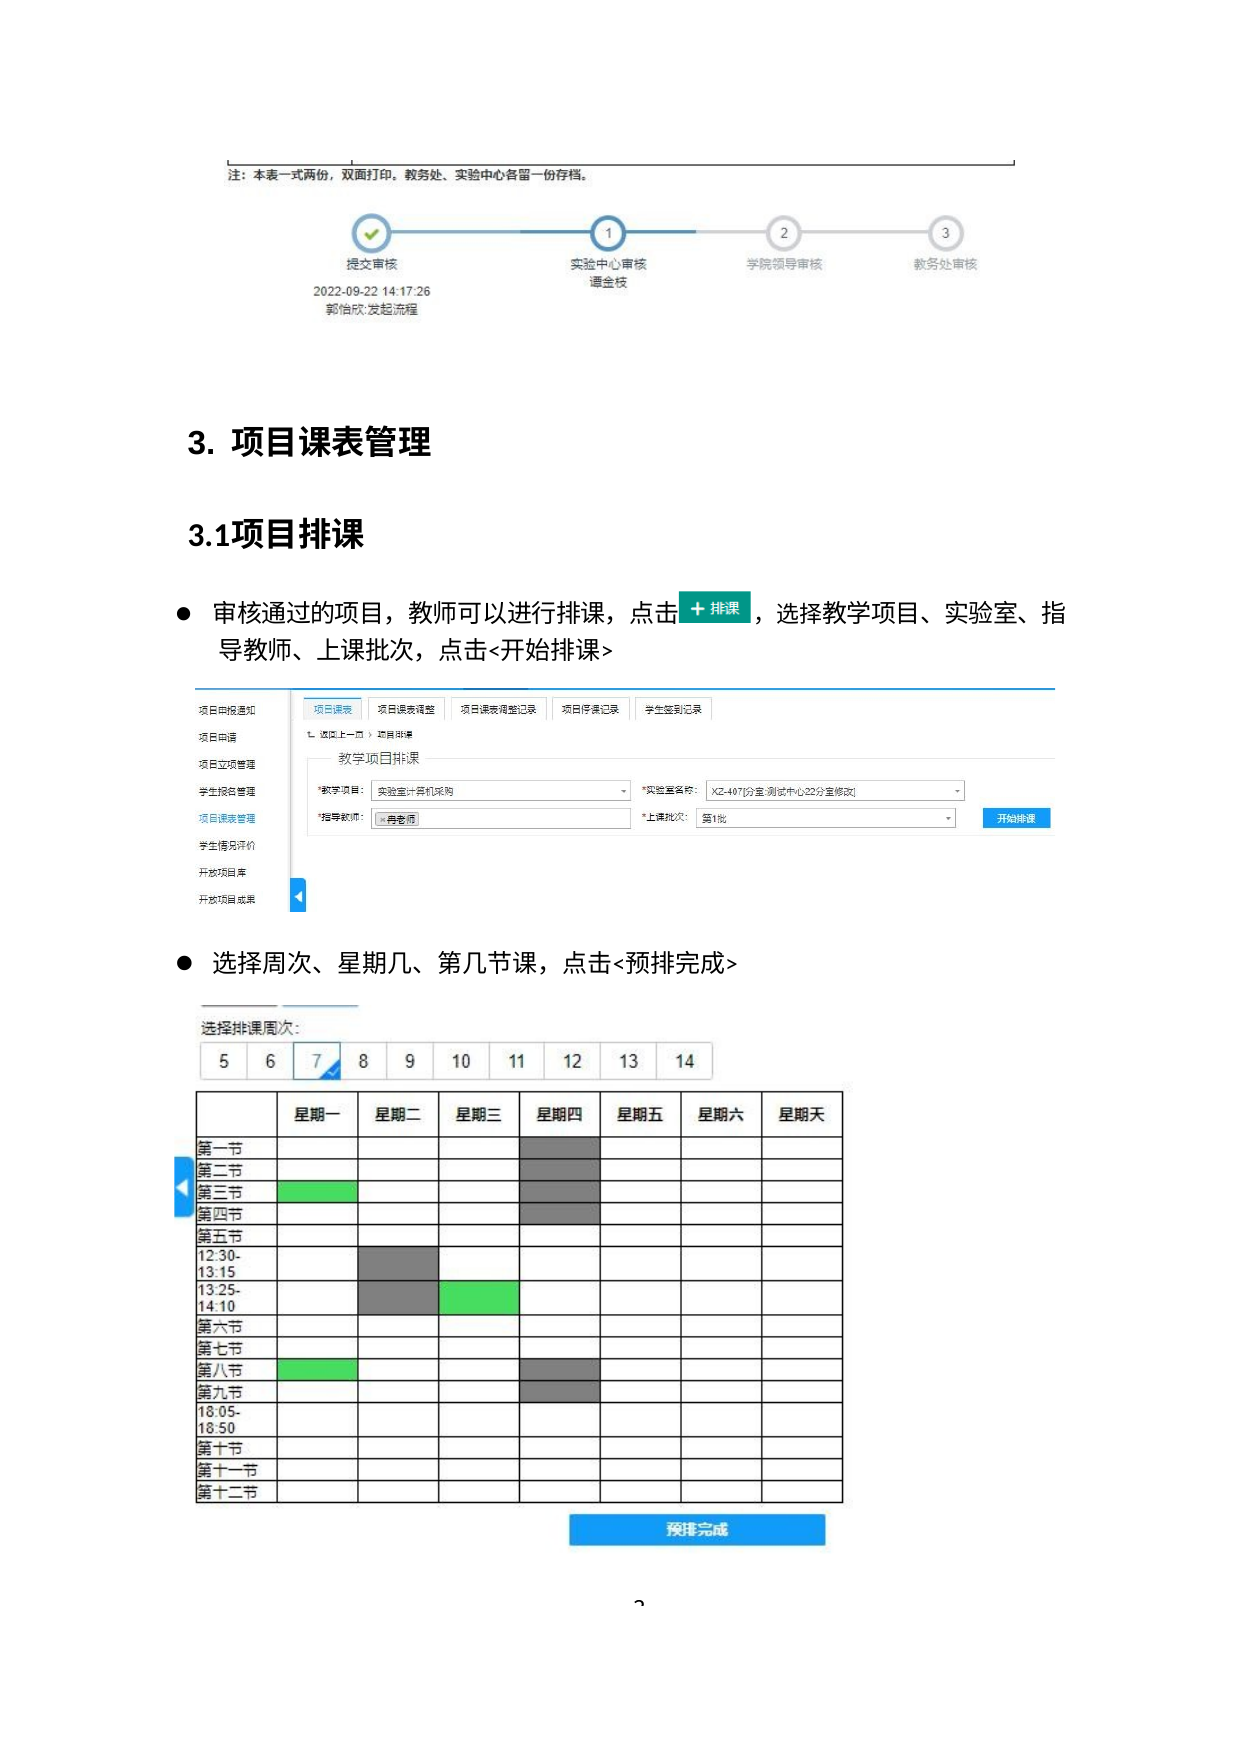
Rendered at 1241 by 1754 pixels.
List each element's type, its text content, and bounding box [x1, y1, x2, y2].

subtitle 项目课表管理 [187, 416, 1071, 464]
picture [678, 588, 754, 623]
list 审核通过的项目，教师可以进行排课，点击，选择教学项目、实验室、指导教师、上课批次，点击<开始排课> [175, 589, 1071, 666]
list 选择周次、星期几、第几节课，点击<预排完成> [175, 944, 1071, 980]
picture [223, 160, 1016, 324]
picture [174, 1005, 853, 1554]
picture [195, 688, 1056, 912]
subtitle 项目排课 [187, 507, 1071, 556]
